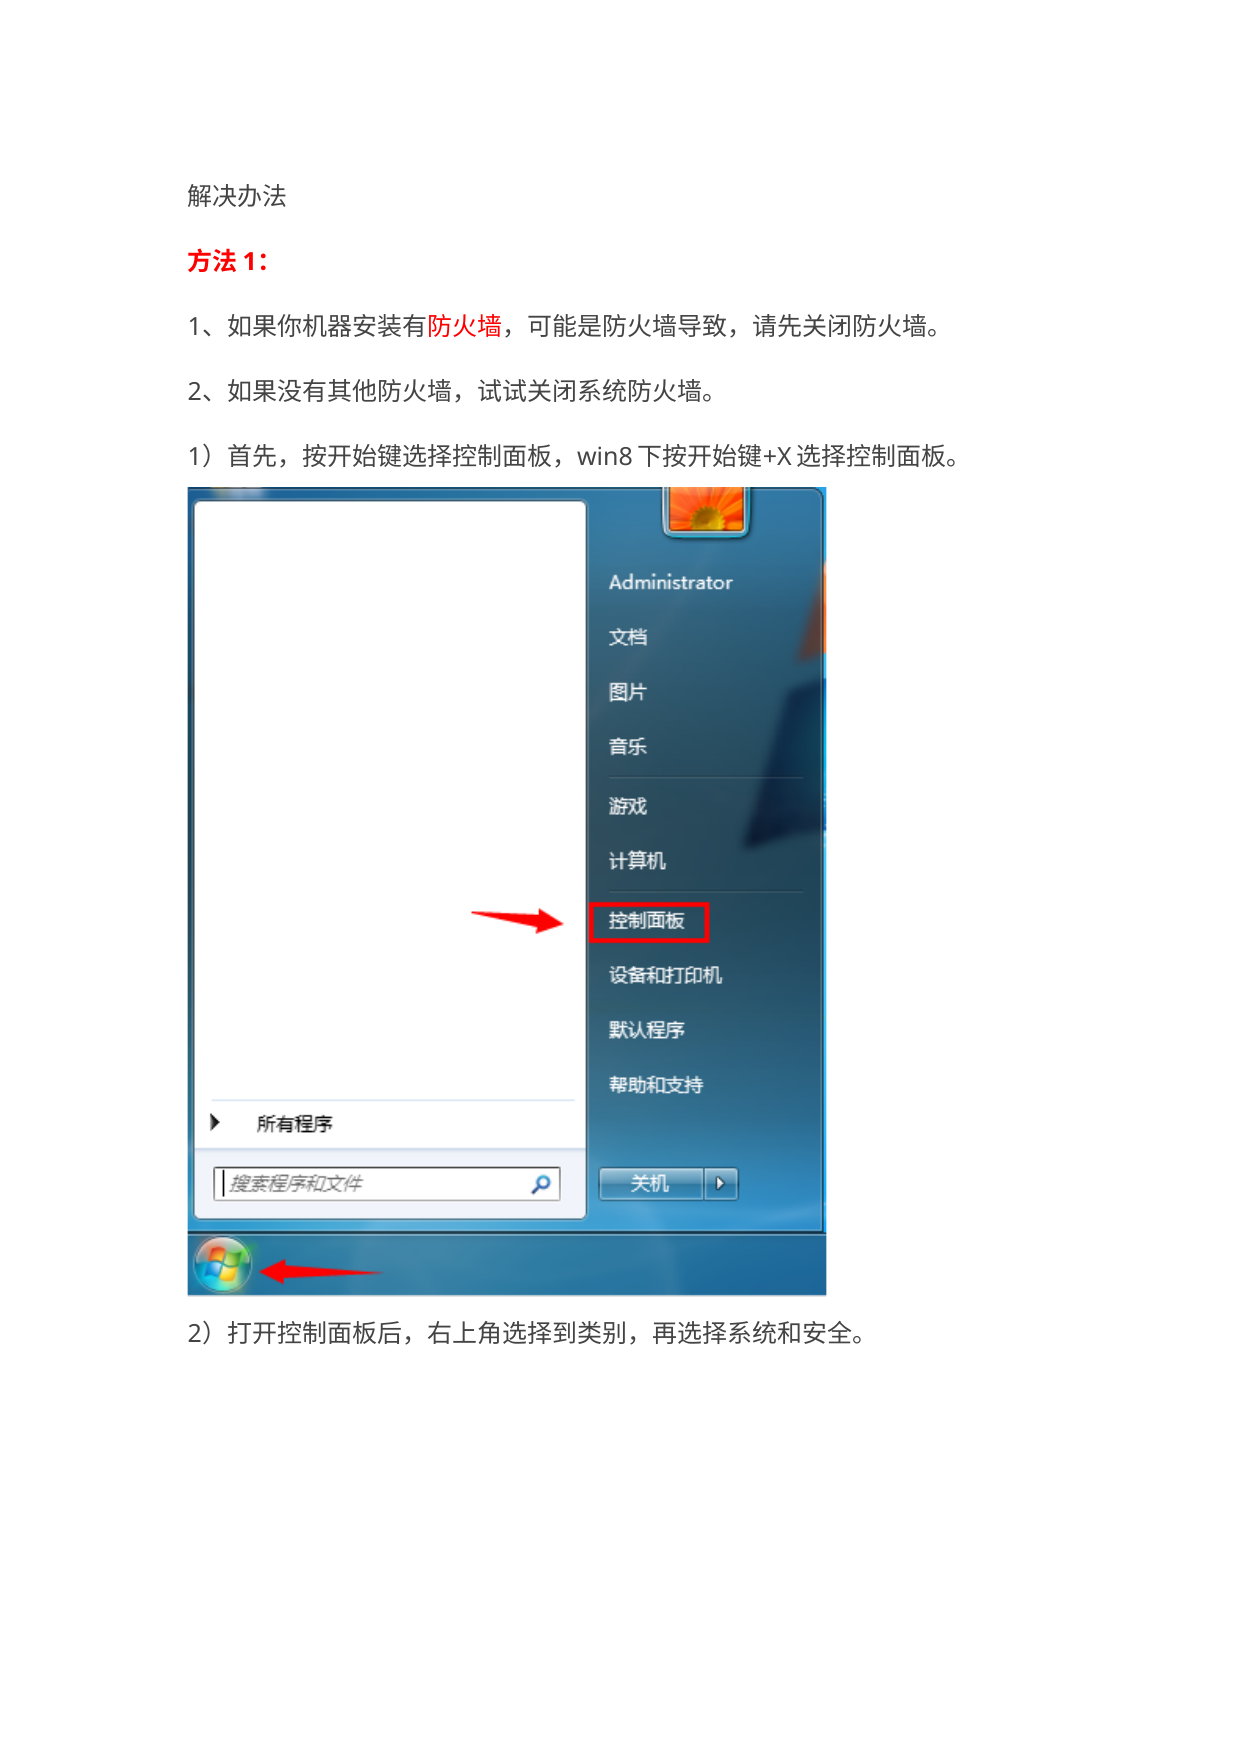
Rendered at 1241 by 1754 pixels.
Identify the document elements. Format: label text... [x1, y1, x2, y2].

text 解决办法 [187, 162, 1053, 227]
picture [187, 487, 827, 1297]
text 方法1： [187, 227, 1053, 292]
text 2）打开控制面板后，右上角选择到类别，再选择系统和安全。 [187, 1299, 1053, 1364]
text 1）首先，按开始键选择控制面板，win8下按开始键+X选择控制面板。 [187, 422, 1053, 487]
text 1、如果你机器安装有防火墙，可能是防火墙导致，请先关闭防火墙。 [187, 292, 1053, 357]
text 2、如果没有其他防火墙，试试关闭系统防火墙。 [187, 357, 1053, 422]
